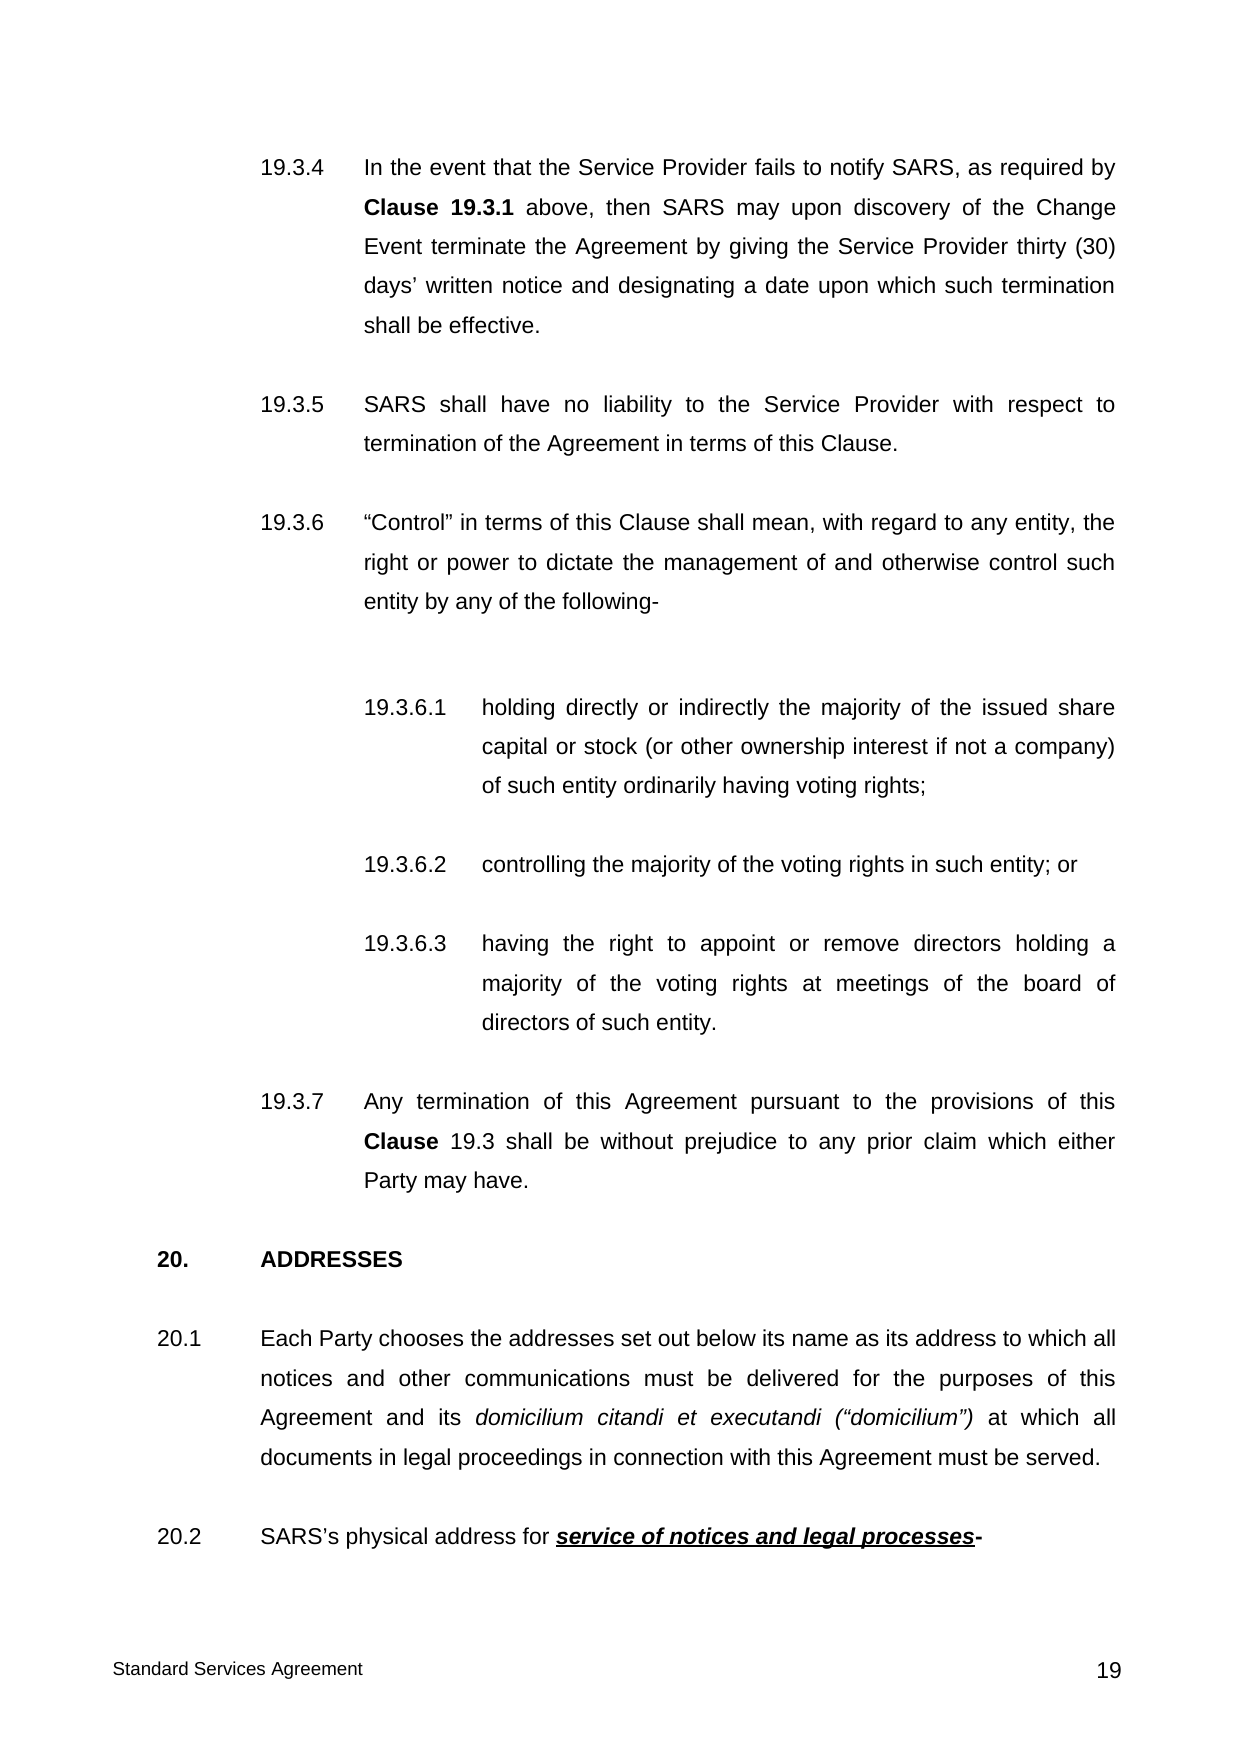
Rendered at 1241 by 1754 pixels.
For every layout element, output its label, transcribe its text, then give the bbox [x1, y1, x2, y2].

list SARS shall have no liability to the Service Provider with respect to termination of the Agreement in terms of this Clause. [260, 391, 1116, 457]
list having the right to appoint or remove directors holding a majority of the voting rights at meetings of the board of directors of such entity. [363, 930, 1116, 1036]
list holding directly or indirectly the majority of the issued share capital or stock (or other ownership interest if not a company) of such entity ordinarily having voting rights; [363, 693, 1116, 799]
list ADDRESSES [157, 1246, 1122, 1273]
list controlling the majority of the voting rights in such entity; or [363, 851, 1116, 878]
list SARS’s physical address for service of notices and legal processes- [157, 1523, 1116, 1549]
list “Control” in terms of this Clause shall mean, with regard to any entity, the right or power to dictate the management of and otherwise control such entity by any of the following- [260, 509, 1116, 614]
list Any termination of this Agreement pursuant to the provisions of this Clause 19.3 shall be without prejudice to any prior claim which either Party may have. [260, 1088, 1116, 1194]
list In the event that the Service Provider fails to notify SARS, as required by Clause 19.3.1 above, then SARS may upon discovery of the Change Event terminate the Agreement by giving the Service Provider thirty (30) days’ written notice and designating a date upon which such termination shall be effective. [260, 154, 1116, 338]
list Each Party chooses the addresses set out below its name as its address to which all notices and other communications must be delivered for the purposes of this Agreement and its domicilium citandi et executandi (“domicilium”) at which all documents in legal proceedings in connection with this Agreement must be served. [157, 1325, 1116, 1470]
